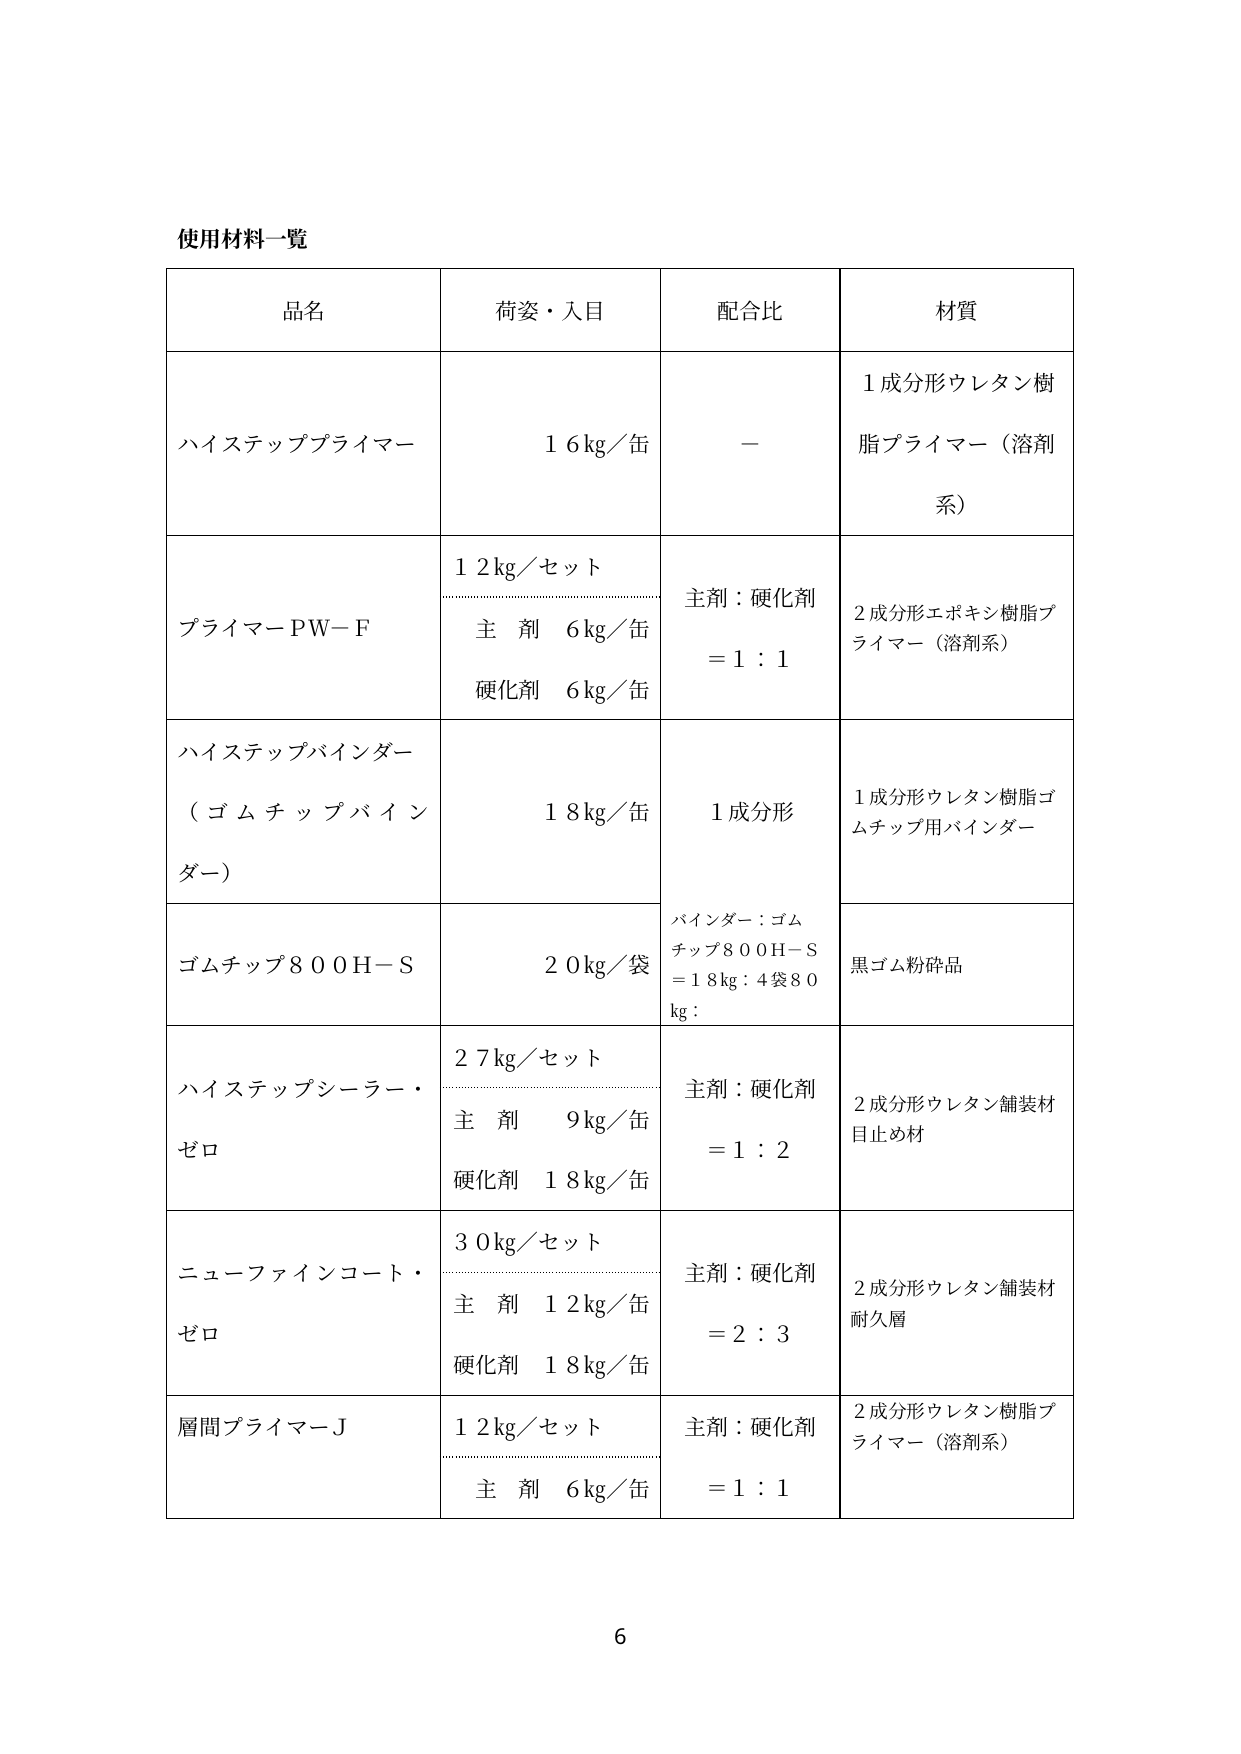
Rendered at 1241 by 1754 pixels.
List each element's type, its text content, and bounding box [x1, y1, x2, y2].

table_cell 黒ゴム粉砕品 [841, 904, 1073, 1025]
table_cell 層間プライマーＪ [167, 1396, 440, 1518]
table_header 材質 [841, 269, 1073, 351]
table_cell ２成分形ウレタン舗装材 耐久層 [841, 1211, 1073, 1394]
table_cell ２０㎏／袋 [441, 904, 660, 1025]
table_cell １成分形ウレタン樹脂ゴムチップ用バインダー [841, 720, 1073, 903]
table_cell 主 剤 ６㎏／缶 硬化剤 ６㎏／缶 [441, 1456, 660, 1518]
table_cell ２成分形ウレタン樹脂プライマー（溶剤系） [841, 1396, 1073, 1518]
table_header 荷姿・入目 [441, 269, 660, 351]
table_cell ゴムチップ８００Ｈ－Ｓ [167, 904, 440, 1025]
table_cell １成分形ウレタン樹脂プライマー（溶剤系） [841, 352, 1073, 534]
table_cell 主剤：硬化剤 ＝１：１ [661, 536, 839, 719]
table_cell 主剤：硬化剤 ＝２：３ [661, 1211, 839, 1394]
table_cell １８㎏／缶 [441, 720, 660, 903]
text 使用材料一覧 [177, 207, 1063, 268]
table_cell プライマーＰＷ－Ｆ [167, 536, 440, 719]
table_cell 主剤：硬化剤 ＝１：２ [661, 1026, 839, 1210]
table_header 品名 [167, 269, 440, 351]
table_cell ハイステッププライマー [167, 352, 440, 534]
table_cell ３０㎏／セット [441, 1211, 660, 1272]
table_cell １成分形 [661, 720, 839, 903]
table_cell １６㎏／缶 [441, 352, 660, 534]
table_cell バインダー：ゴムチップ８００Ｈ－Ｓ＝１８㎏：４袋８０㎏： [661, 904, 839, 1025]
table_cell 主剤：硬化剤 ＝１：１ [661, 1396, 839, 1518]
table_cell ２成分形エポキシ樹脂プライマー（溶剤系） [841, 536, 1073, 719]
table_cell 主 剤 １２㎏／缶 硬化剤 １８㎏／缶 [441, 1272, 660, 1394]
table_cell ニューファインコート・ゼロ [167, 1211, 440, 1394]
table_cell ハイステップバインダー （ゴムチップバインダー） [167, 720, 440, 903]
table_cell １２㎏／セット [441, 536, 660, 596]
table_cell ２７㎏／セット [441, 1026, 660, 1087]
table_cell 主 剤 ９㎏／缶 硬化剤 １８㎏／缶 [441, 1087, 660, 1210]
table_cell ２成分形ウレタン舗装材 目止め材 [841, 1026, 1073, 1210]
table_header 配合比 [661, 269, 839, 351]
table_cell ハイステップシーラー・ゼロ [167, 1026, 440, 1210]
table_cell １２㎏／セット [441, 1396, 660, 1456]
table_cell 主 剤 ６㎏／缶 硬化剤 ６㎏／缶 [441, 596, 660, 719]
table_cell － [661, 352, 839, 534]
